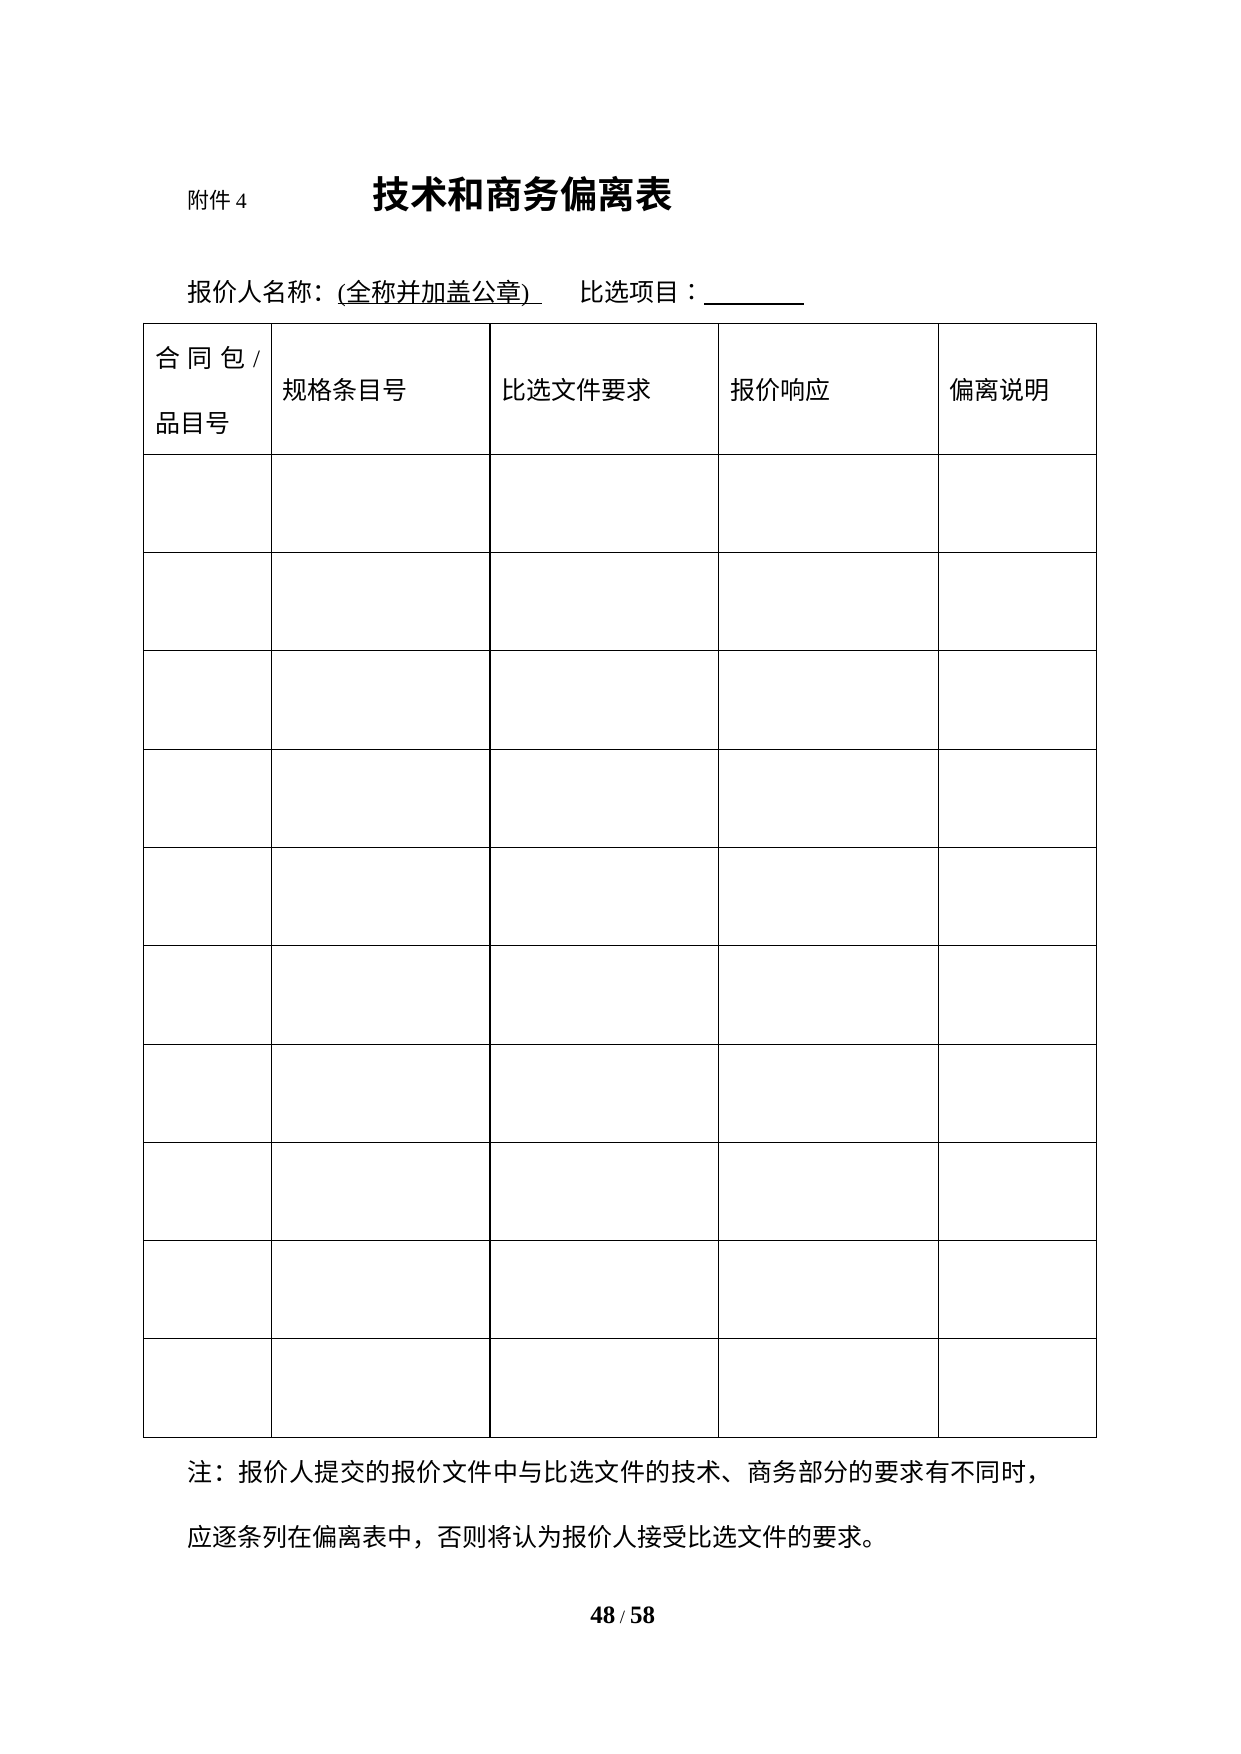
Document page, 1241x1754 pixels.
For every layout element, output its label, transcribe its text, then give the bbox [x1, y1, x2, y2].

table_cell [144, 1143, 271, 1240]
text 注：报价人提交的报价文件中与比选文件的技术、商务部分的要求有不同时，应逐条列在偏离表中，否则将认为报价人接受比选文件的要求。 [187, 1438, 1053, 1568]
table_cell [272, 1045, 489, 1142]
table_cell [719, 1045, 938, 1142]
table_cell [491, 1241, 718, 1338]
table_cell [719, 1339, 938, 1437]
table_cell [939, 848, 1096, 945]
table_cell [719, 946, 938, 1043]
table_cell [144, 651, 271, 748]
table_cell [491, 455, 718, 552]
table_cell [939, 1143, 1096, 1240]
table_cell [491, 1339, 718, 1437]
table_cell [939, 750, 1096, 847]
table_cell [939, 1241, 1096, 1338]
table_cell [491, 553, 718, 650]
table_header 比选文件要求 [491, 324, 718, 454]
text 报价人名称：(全称并加盖公章) 比选项目∶ [187, 258, 1053, 323]
table_cell [272, 455, 489, 552]
table_cell [144, 455, 271, 552]
table_cell [144, 1045, 271, 1142]
table_cell [144, 1339, 271, 1437]
table_cell [272, 946, 489, 1043]
table_cell [272, 848, 489, 945]
table_cell [491, 651, 718, 748]
table_cell [491, 1045, 718, 1142]
table_cell [272, 651, 489, 748]
table_header 报价响应 [719, 324, 938, 454]
table_cell [939, 553, 1096, 650]
table_header 合同包/品目号 [144, 324, 271, 454]
table_cell [144, 553, 271, 650]
table_header 规格条目号 [272, 324, 489, 454]
table_cell [272, 1241, 489, 1338]
table_cell [939, 651, 1096, 748]
table_cell [272, 1339, 489, 1437]
table_cell [939, 1045, 1096, 1142]
table_cell [272, 553, 489, 650]
table_cell [939, 946, 1096, 1043]
table_cell [272, 750, 489, 847]
table_cell [491, 750, 718, 847]
table_cell [144, 848, 271, 945]
table_cell [719, 651, 938, 748]
table_cell [939, 455, 1096, 552]
table_cell [719, 1241, 938, 1338]
table_cell [491, 946, 718, 1043]
table_cell [939, 1339, 1096, 1437]
table_cell [719, 848, 938, 945]
text 附件4 技术和商务偏离表 [187, 160, 1053, 225]
table_cell [491, 1143, 718, 1240]
table_cell [144, 946, 271, 1043]
table_cell [144, 1241, 271, 1338]
table_cell [719, 553, 938, 650]
table_cell [491, 848, 718, 945]
table_cell [719, 455, 938, 552]
table_cell [272, 1143, 489, 1240]
table_cell [719, 1143, 938, 1240]
table_cell [144, 750, 271, 847]
table_cell [719, 750, 938, 847]
table_header 偏离说明 [939, 324, 1096, 454]
